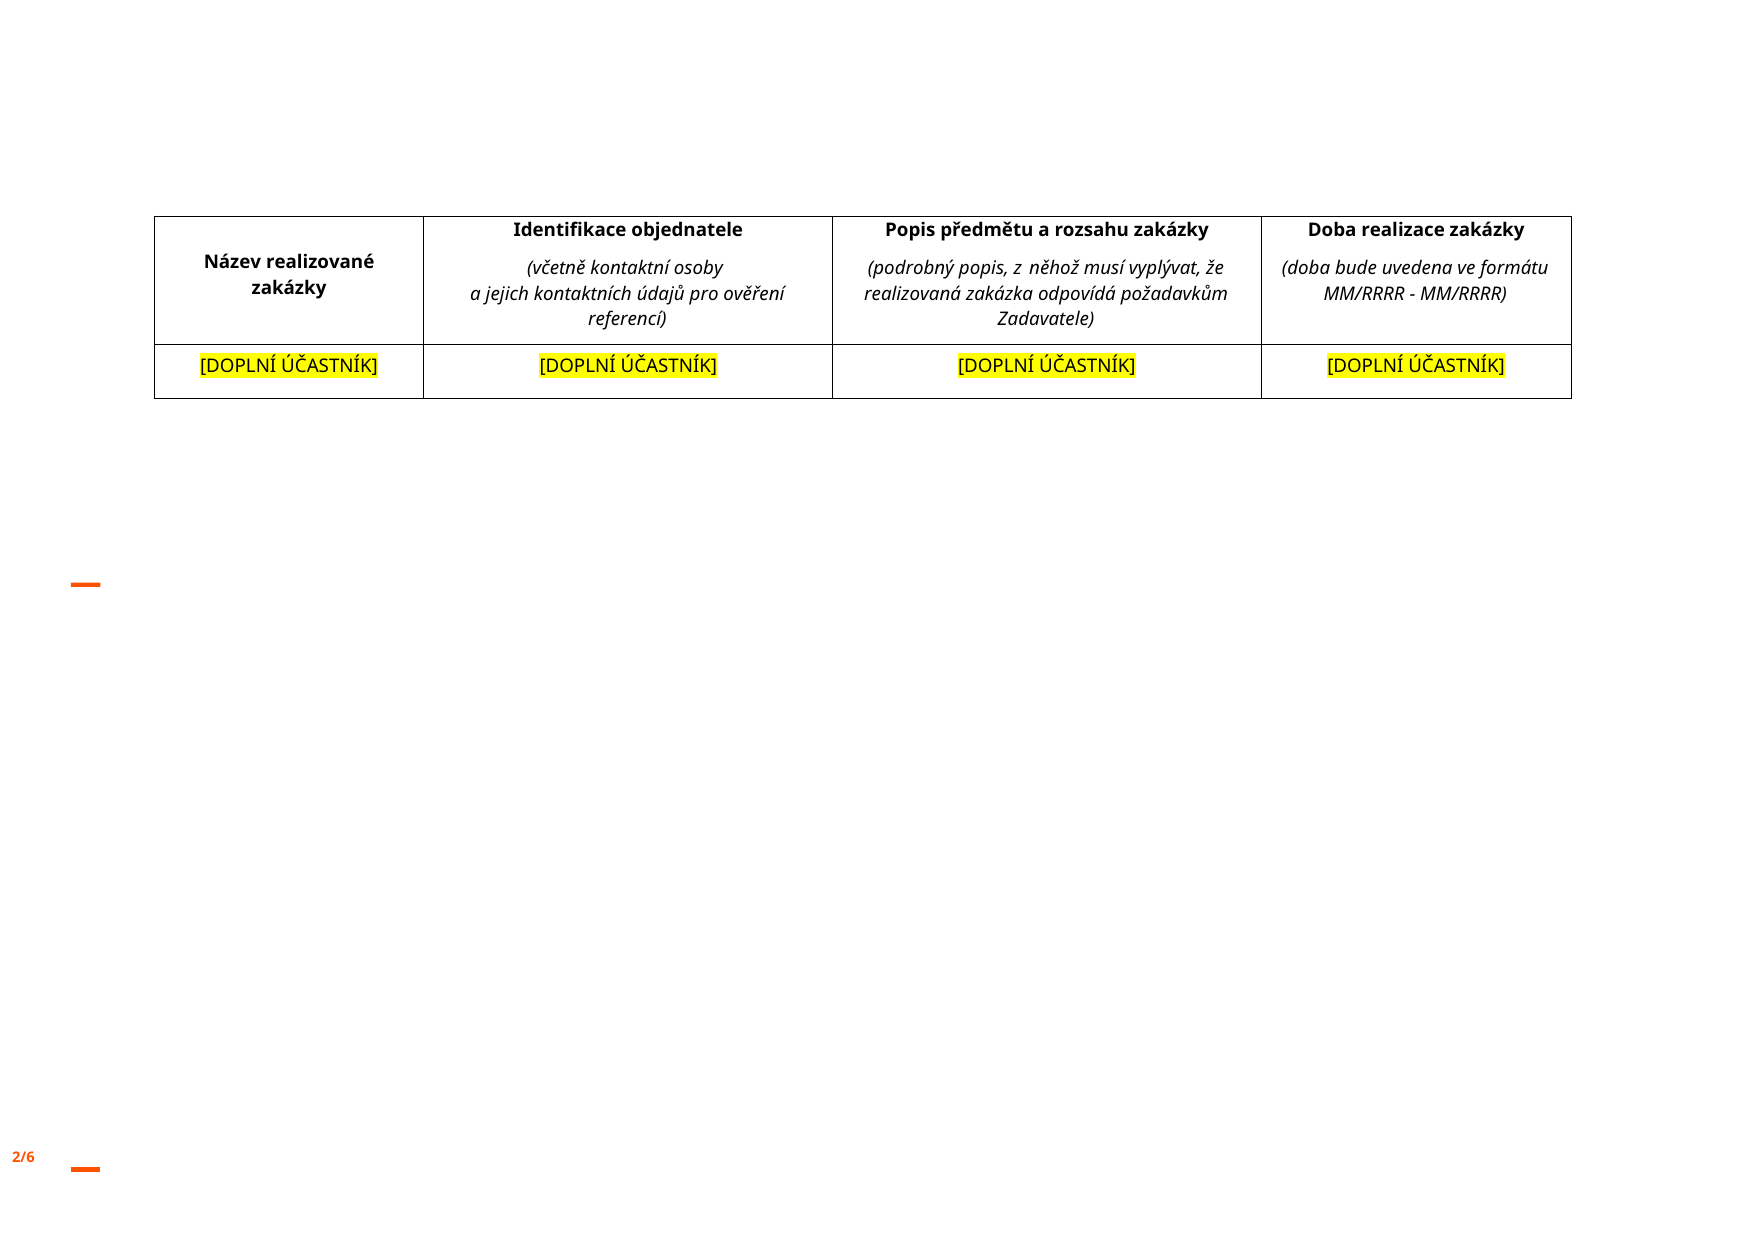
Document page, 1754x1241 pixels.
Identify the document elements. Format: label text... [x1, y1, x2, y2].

table_header Název realizované zakázky [155, 217, 423, 344]
table_header Popis předmětu a rozsahu zakázky (podrobný popis, z něhož musí vyplývat, že realizovaná zakázka odpovídá požadavkům Zadavatele) [833, 217, 1261, 344]
table_header Identifikace objednatele (včetně kontaktní osoby a jejich kontaktních údajů pro ověření referencí) [424, 217, 832, 344]
table_header Doba realizace zakázky (doba bude uvedena ve formátu MM/RRRR - MM/RRRR) [1262, 217, 1571, 344]
table_cell [DOPLNÍ ÚČASTNÍK] [833, 345, 1261, 398]
table_cell [DOPLNÍ ÚČASTNÍK] [424, 345, 832, 398]
table_cell [DOPLNÍ ÚČASTNÍK] [1262, 345, 1571, 398]
table_cell [DOPLNÍ ÚČASTNÍK] [155, 345, 423, 398]
